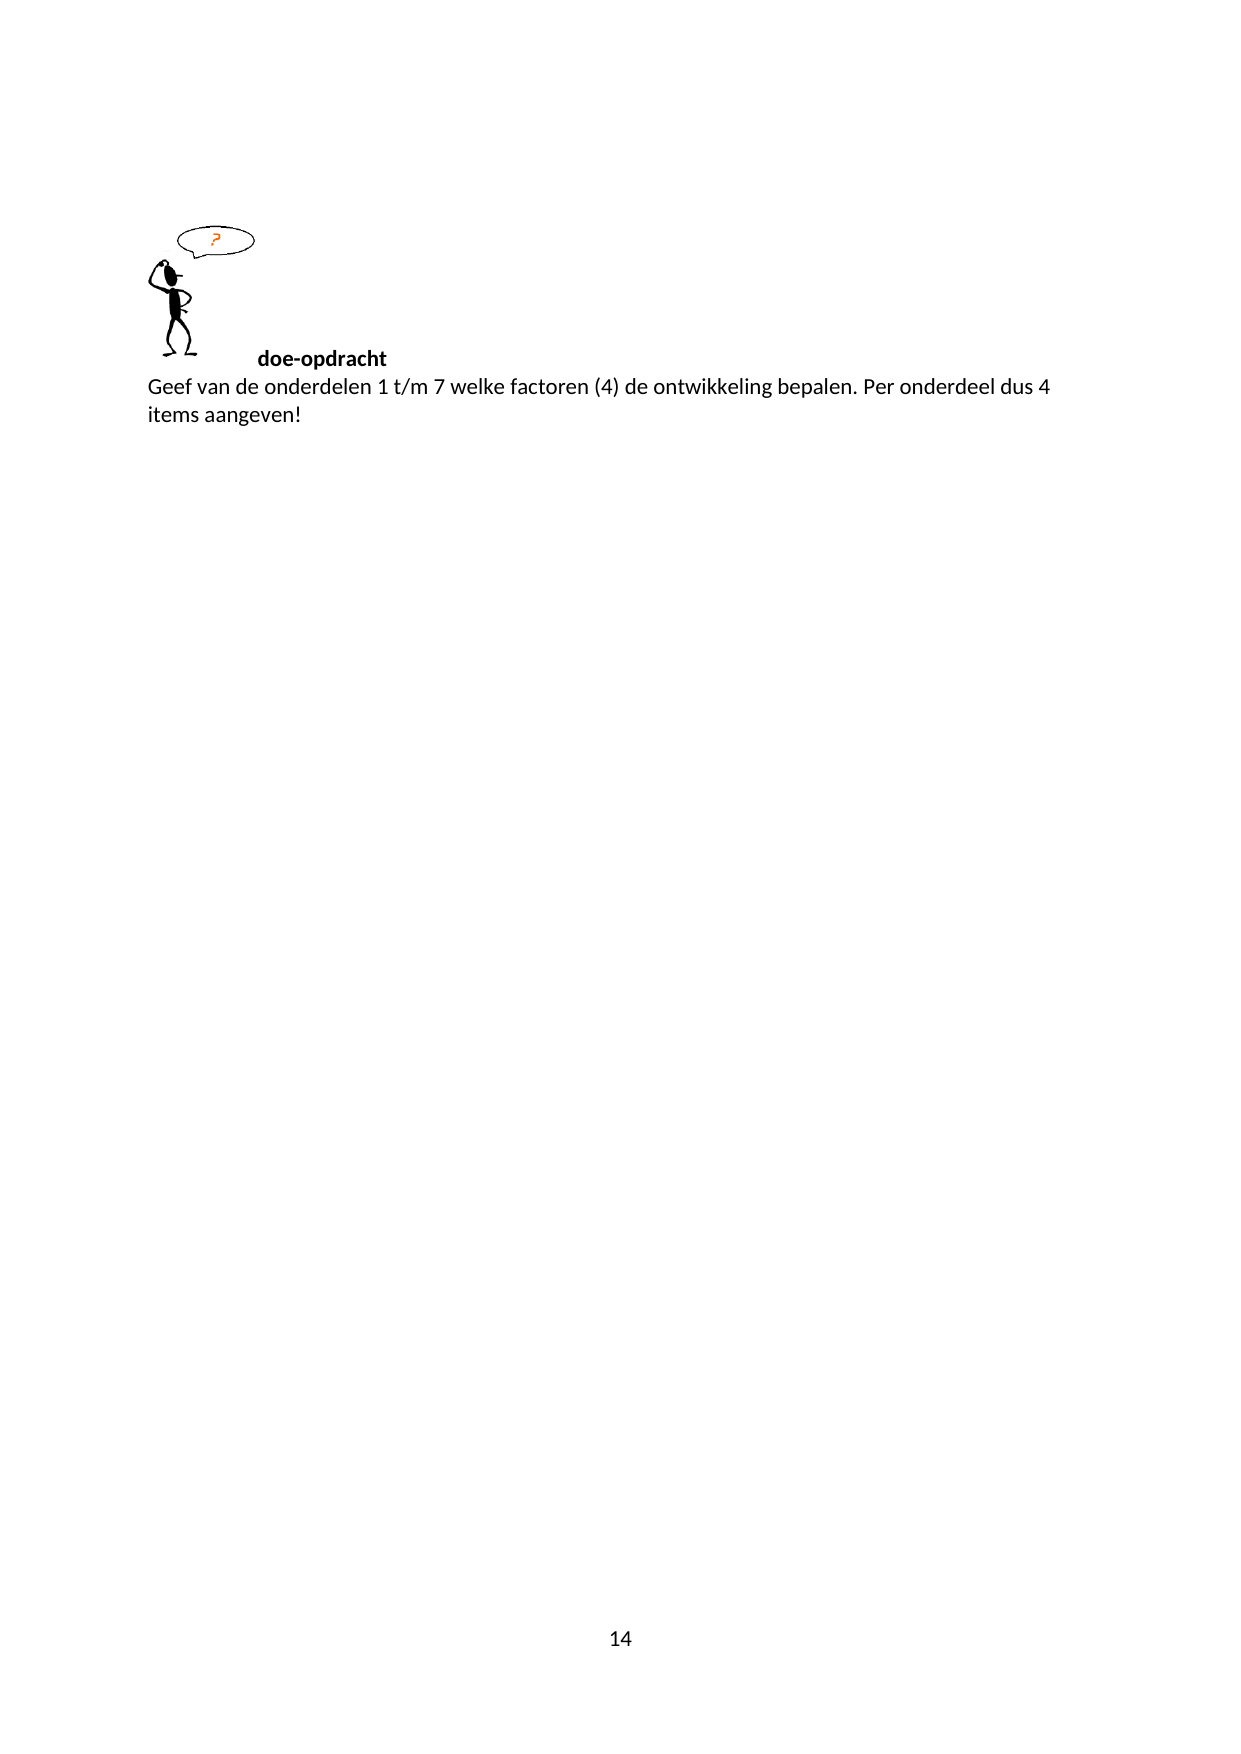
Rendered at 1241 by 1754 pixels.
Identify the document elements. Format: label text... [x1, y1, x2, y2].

list doe-opdracht [148, 218, 1093, 372]
picture [147, 217, 258, 367]
text Geef van de onderdelen 1 t/m 7 welke factoren (4) de ontwikkeling bepalen. Per onderdeel dus 4 items aangeven! [148, 372, 1093, 428]
